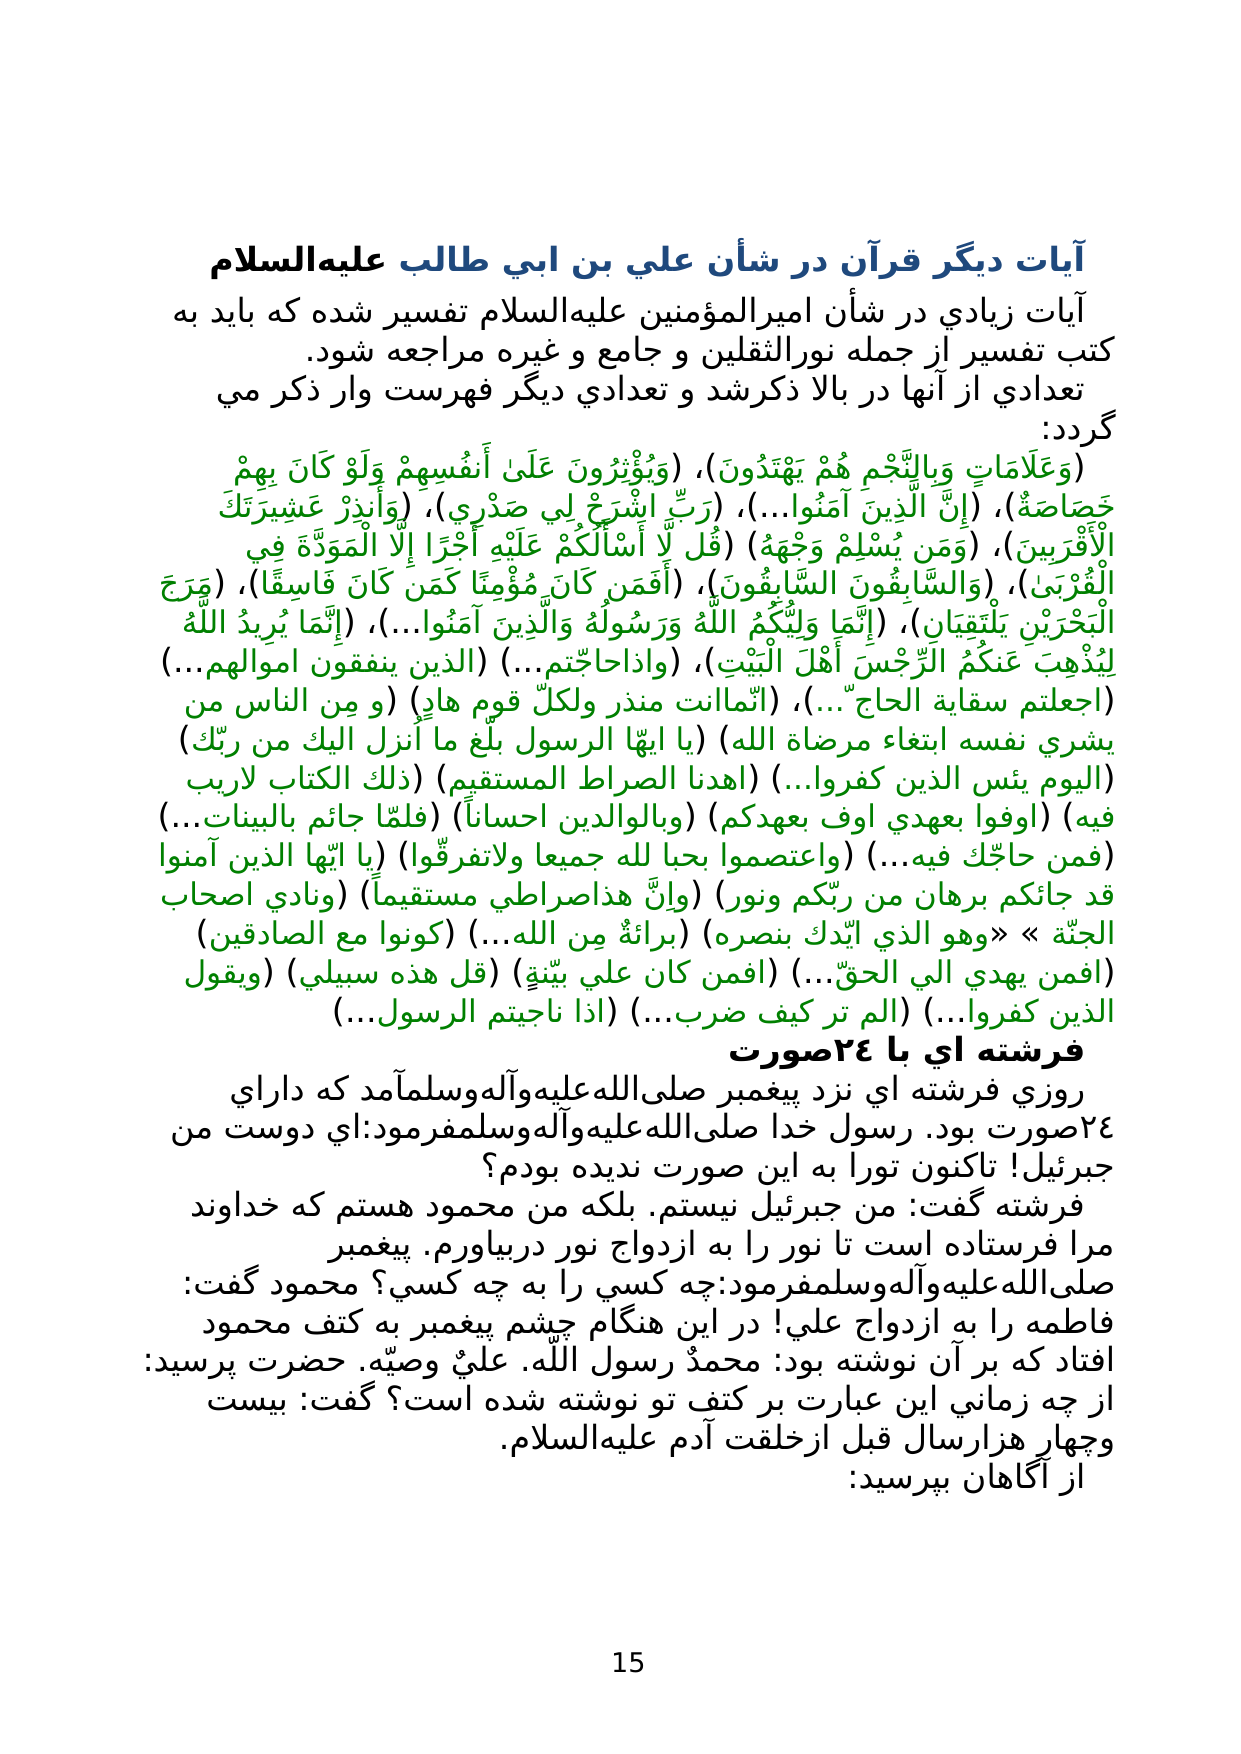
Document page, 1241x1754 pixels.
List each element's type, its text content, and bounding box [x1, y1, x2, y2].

text فرشته اي با ٢٤صورت [141, 1030, 1116, 1069]
text تعدادي از آنها در بالا ذكرشد و تعدادي ديگر فهرست وار ذكر مي گردد: [141, 369, 1116, 447]
text از آگاهان بپرسيد: [141, 1457, 1116, 1496]
subtitle آيات ديگر قرآن در شأن علي بن ابي طالب عليه‌السلام [141, 241, 1116, 279]
text آيات زيادي در شأن اميرالمؤمنين عليه‌السلام تفسير شده كه بايد به كتب تفسير از جمله نورالثقلين و جامع و غيره مراجعه شود. [141, 292, 1116, 369]
text روزي فرشته اي نزد پيغمبر صلى‌الله‌عليه‌وآله‌وسلمآمد كه داراي ٢٤صورت بود. رسول خدا صلى‌الله‌عليه‌وآله‌وسلمفرمود:اي دوست من جبرئيل! تاكنون تورا به اين صورت نديده بودم؟ [141, 1069, 1116, 1186]
text فرشته گفت: من جبرئيل نيستم. بلكه من محمود هستم كه خداوند مرا فرستاده است تا نور را به ازدواج نور دربياورم. پيغمبر صلى‌الله‌عليه‌وآله‌وسلمفرمود:چه كسي را به چه كسي؟ محمود گفت: فاطمه را به ازدواج علي! در اين هنگام چشم پيغمبر به كتف محمود افتاد كه بر آن نوشته بود: محمدٌ رسول اللّه. عليٌ وصيّه. حضرت پرسيد: از چه زماني اين عبارت بر كتف تو نوشته شده است؟ گفت: بيست وچهار هزارسال قبل ازخلقت آدم عليه‌السلام. [141, 1186, 1116, 1457]
text (وَعَلَامَاتٍ وَبِالنَّجْمِ هُمْ يَهْتَدُونَ)، (وَيُؤْثِرُونَ عَلَىٰ أَنفُسِهِمْ وَلَوْ كَانَ بِهِمْ خَصَاصَةٌ)، (إِنَّ الَّذِينَ آمَنُوا...)، (رَبِّ اشْرَحْ لِي صَدْرِي)، (وَأَنذِرْ عَشِيرَتَكَ الْأَقْرَبِينَ)، (وَمَن يُسْلِمْ وَجْهَهُ) (قُل لَّا أَسْأَلُكُمْ عَلَيْهِ أَجْرًا إِلَّا الْمَوَدَّةَ فِي الْقُرْبَىٰ)، (وَالسَّابِقُونَ السَّابِقُونَ)، (أَفَمَن كَانَ مُؤْمِنًا كَمَن كَانَ فَاسِقًا)، (مَرَجَ الْبَحْرَيْنِ يَلْتَقِيَانِ)، (إِنَّمَا وَلِيُّكُمُ اللَّهُ وَرَسُولُهُ وَالَّذِينَ آمَنُوا...)، (إِنَّمَا يُرِيدُ اللَّهُ لِيُذْهِبَ عَنكُمُ الرِّجْسَ أَهْلَ الْبَيْتِ)، (واذاحاجّتم...) (الذين ينفقون اموالهم...) (اجعلتم سقاية الحاج ّ...)، (انّماانت منذر ولكلّ قوم هادٍ) (و مِن الناس من يشري نفسه ابتغاء مرضاة الله) (يا ايهّا الرسول بلّغ ما اُنزل اليك من ربّك) (اليوم يئس الذين كفروا...) (اهدنا الصراط المستقيم) (ذلك الكتاب لاريب فيه) (اوفوا بعهدي اوف بعهدكم) (وبالوالدين احساناً) (فلمّا جائم بالبينات...) (فمن حاجّك فيه...) (واعتصموا بحبا لله جميعا ولاتفرقّوا) (يا ايّها الذين آمنوا قد جائكم برهان من ربّكم ونور) (واِنَّ هذاصراطي مستقيماً) (ونادي اصحاب الجنّة » «وهو الذي ايّدك بنصره) (برائةٌ مِن الله...) (كونوا مع الصادقين) (افمن يهدي الي الحقّ...) (افمن كان علي بيّنةٍ) (قل هذه سبيلي) (ويقول الذين كفروا...) (الم تر كيف ضرب...) (اذا ناجيتم الرسول...) [141, 447, 1116, 1030]
